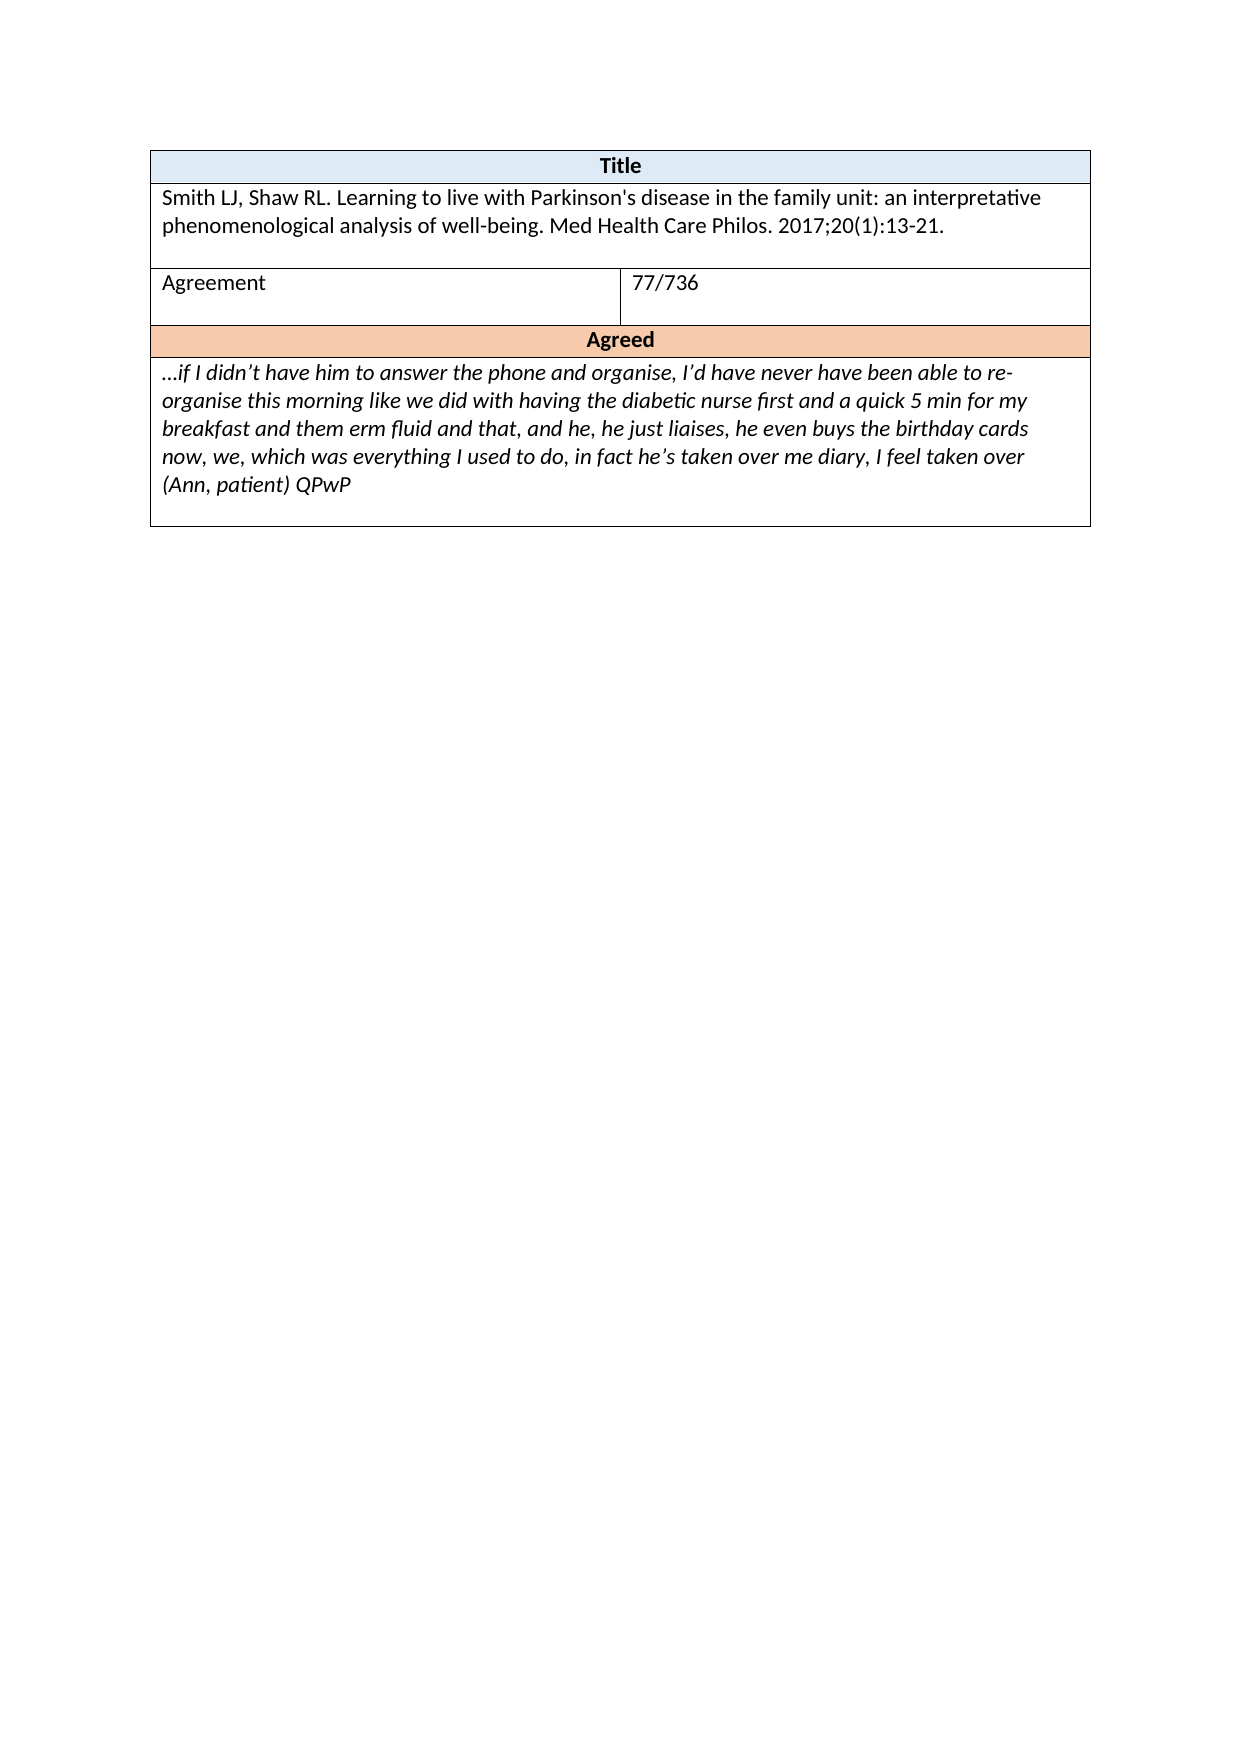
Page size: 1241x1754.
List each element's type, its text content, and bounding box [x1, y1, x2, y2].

table_cell 77/736 [621, 269, 1090, 324]
table_cell …if I didn’t have him to answer the phone and organise, I’d have never have been able to re-organise this morning like we did with having the diabetic nurse first and a quick 5 min for my breakfast and them erm fluid and that, and he, he just liaises, he even buys the birthday cards now, we, which was everything I used to do, in fact he’s taken over me diary, I feel taken over (Ann, patient) QPwP [151, 358, 1090, 526]
table_cell Smith LJ, Shaw RL. Learning to live with Parkinson's disease in the family unit: an interpretative phenomenological analysis of well-being. Med Health Care Philos. 2017;20(1):13-21. [151, 184, 1090, 267]
table_cell Agreement [151, 269, 620, 324]
table_cell Agreed [151, 326, 1090, 357]
table_header Title [151, 151, 1090, 182]
